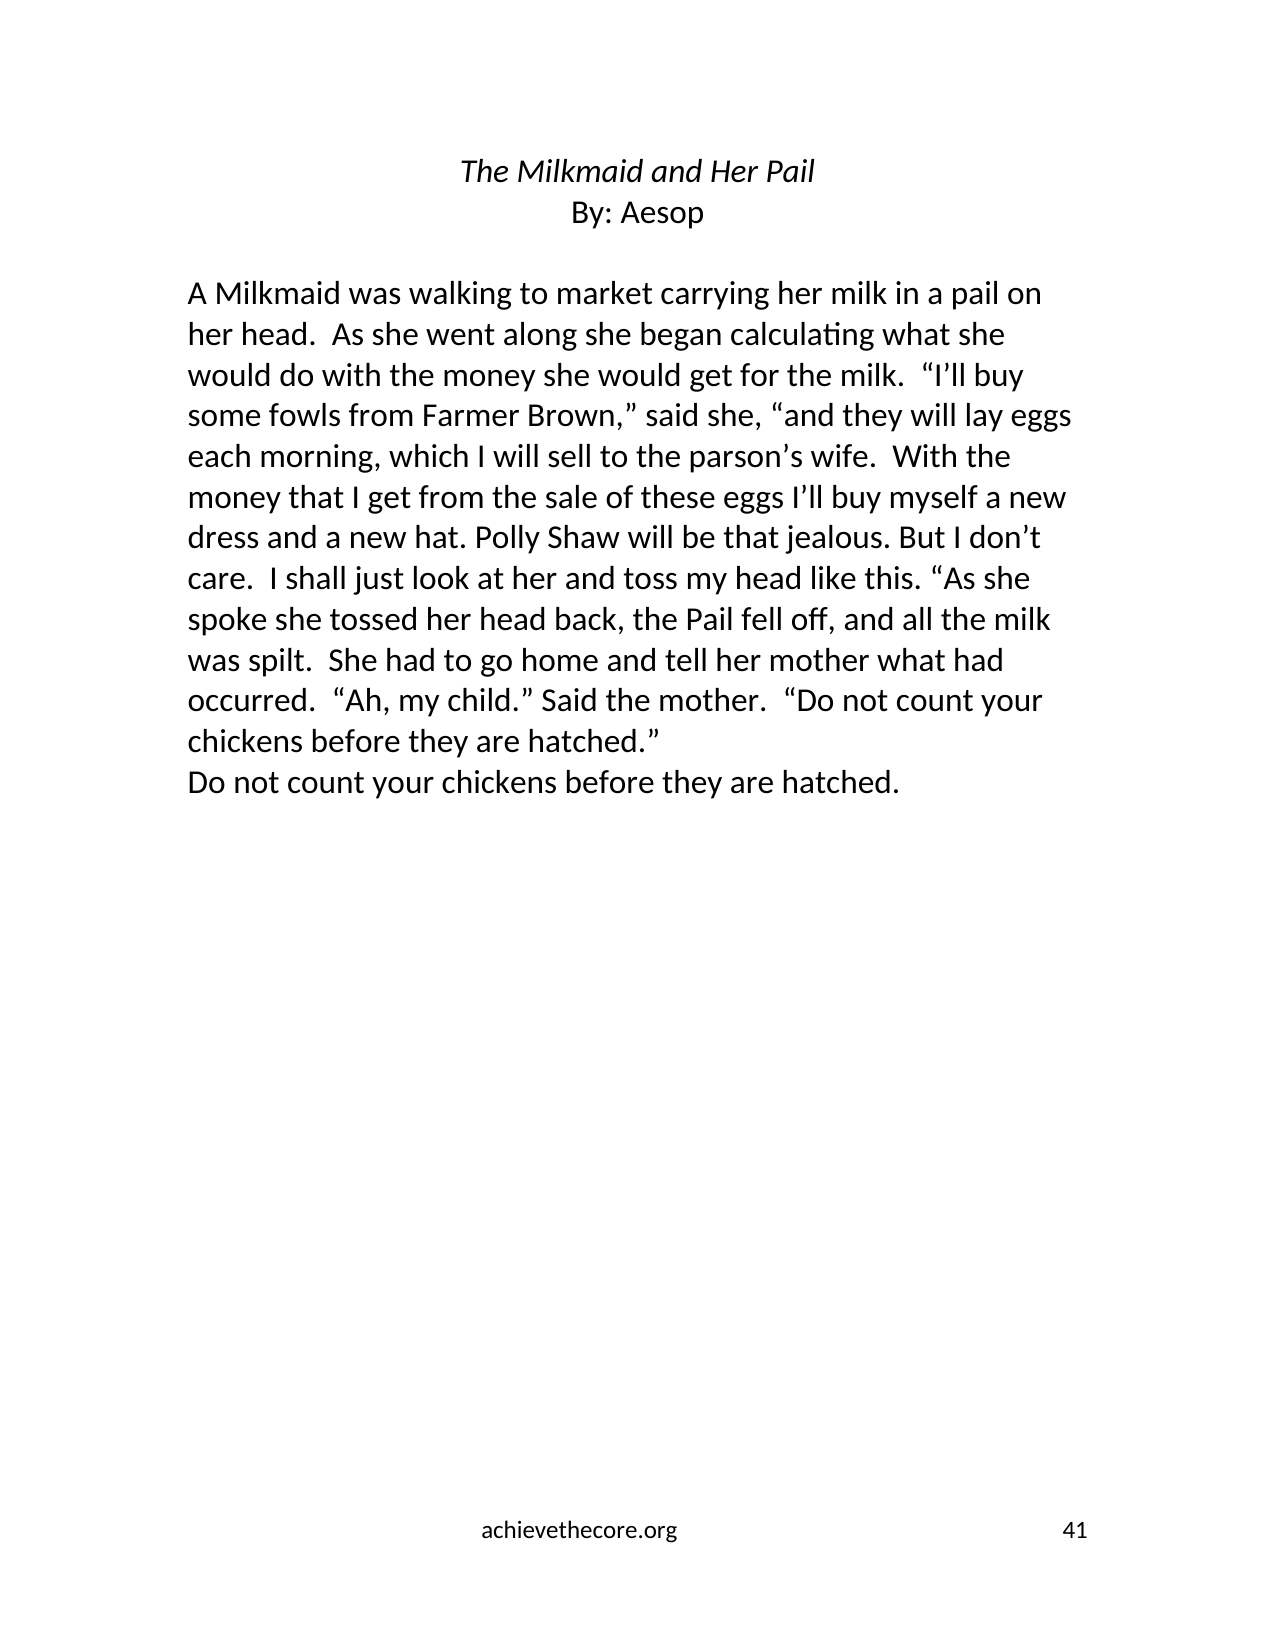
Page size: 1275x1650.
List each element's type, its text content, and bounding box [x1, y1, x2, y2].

text A Milkmaid was walking to market carrying her milk in a pail on her head. As she went along she began calculating what she would do with the money she would get for the milk. “I’ll buy some fowls from Farmer Brown,” said she, “and they will lay eggs each morning, which I will sell to the parson’s wife. With the money that I get from the sale of these eggs I’ll buy myself a new dress and a new hat. Polly Shaw will be that jealous. But I don’t care. I shall just look at her and toss my head like this. “As she spoke she tossed her head back, the Pail fell off, and all the milk was spilt. She had to go home and tell her mother what had occurred. “Ah, my child.” Said the mother. “Do not count your chickens before they are hatched.” [187, 272, 1087, 761]
text By: Aesop [187, 191, 1087, 231]
text Do not count your chickens before they are hatched. [187, 761, 1087, 802]
text The Milkmaid and Her Pail [187, 150, 1087, 191]
